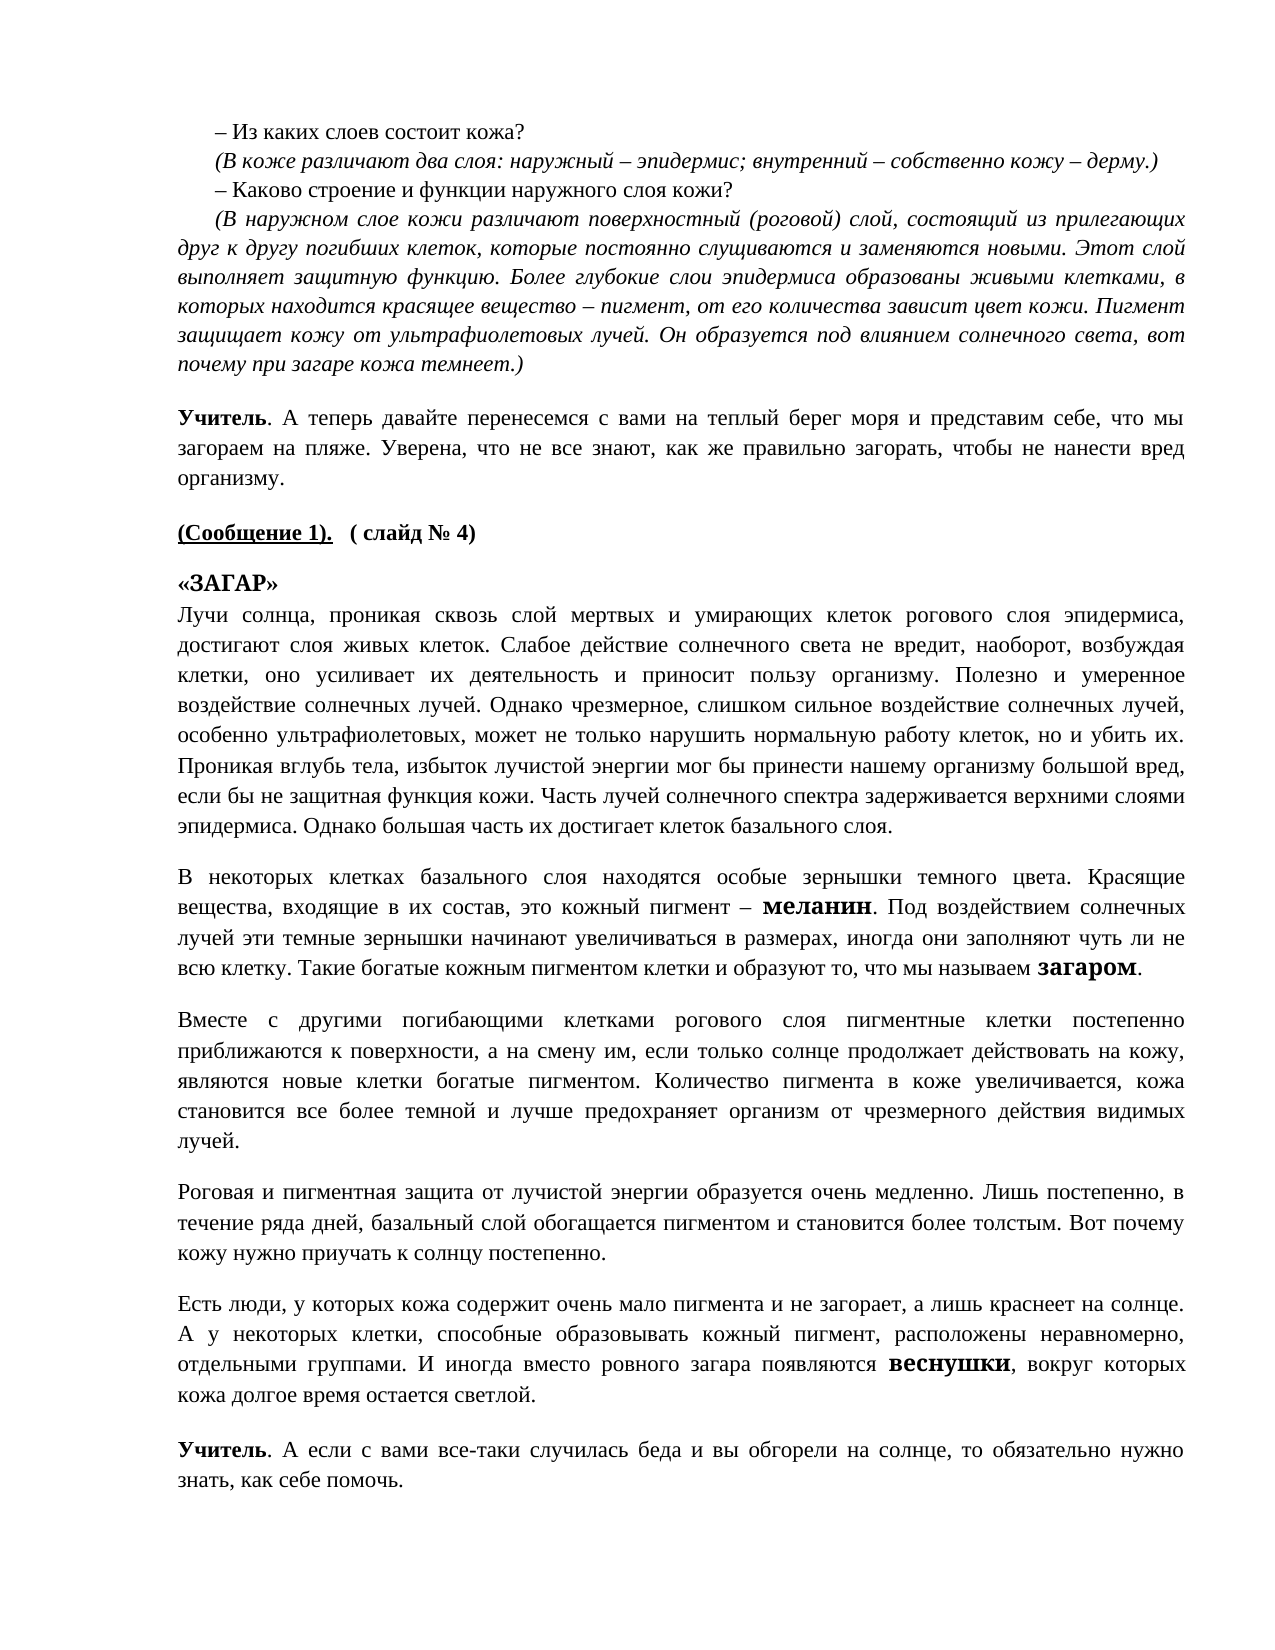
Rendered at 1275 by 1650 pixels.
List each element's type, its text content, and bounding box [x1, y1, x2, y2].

text Есть люди, у которых кожа содержит очень мало пигмента и не загорает, а лишь краснеет на солнце. А у некоторых клетки, способные образовывать кожный пигмент, расположены неравномерно, отдельными группами. И иногда вместо ровного загара появляются веснушки, вокруг которых кожа долгое время остается светлой. [177, 1290, 1186, 1407]
text Роговая и пигментная защита от лучистой энергии образуется очень медленно. Лишь постепенно, в течение ряда дней, базальный слой обогащается пигментом и становится более толстым. Вот почему кожу нужно приучать к солнцу постепенно. [177, 1178, 1186, 1265]
text – Из каких слоев состоит кожа? [177, 118, 1186, 144]
text – Каково строение и функции наружного слоя кожи? [177, 176, 1186, 202]
text Учитель. А теперь давайте перенесемся с вами на теплый берег моря и представим себе, что мы загораем на пляже. Уверена, что не все знают, как же правильно загорать, чтобы не нанести вред организму. [177, 404, 1186, 491]
text (В наружном слое кожи различают поверхностный (роговой) слой, состоящий из прилегающих друг к другу погибших клеток, которые постоянно слущиваются и заменяются новыми. Этот слой выполняет защитную функцию. Более глубокие слои эпидермиса образованы живыми клетками, в которых находится красящее вещество – пигмент, от его количества зависит цвет кожи. Пигмент защищает кожу от ультрафиолетовых лучей. Он образуется под влиянием солнечного света, вот почему при загаре кожа темнеет.) [177, 205, 1186, 376]
text Учитель. А если с вами все-таки случилась беда и вы обгорели на солнце, то обязательно нужно знать, как себе помочь. [177, 1436, 1186, 1493]
subtitle «ЗАГАР» [177, 570, 1186, 597]
text В некоторых клетках базального слоя находятся особые зернышки темного цвета. Красящие вещества, входящие в их состав, это кожный пигмент – меланин. Под воздействием солнечных лучей эти темные зернышки начинают увеличиваться в размерах, иногда они заполняют чуть ли не всю клетку. Такие богатые кожным пигментом клетки и образуют то, что мы называем загаром. [177, 863, 1186, 982]
text Вместе с другими погибающими клетками рогового слоя пигментные клетки постепенно приближаются к поверхности, а на смену им, если только солнце продолжает действовать на кожу, являются новые клетки богатые пигментом. Количество пигмента в коже увеличивается, кожа становится все более темной и лучше предохраняет организм от чрезмерного действия видимых лучей. [177, 1006, 1186, 1154]
text Лучи солнца, проникая сквозь слой мертвых и умирающих клеток рогового слоя эпидермиса, достигают слоя живых клеток. Слабое действие солнечного света не вредит, наоборот, возбуждая клетки, оно усиливает их деятельность и приносит пользу организму. Полезно и умеренное воздействие солнечных лучей. Однако чрезмерное, слишком сильное воздействие солнечных лучей, особенно ультрафиолетовых, может не только нарушить нормальную работу клеток, но и убить их. Проникая вглубь тела, избыток лучистой энергии мог бы принести нашему организму большой вред, если бы не защитная функция кожи. Часть лучей солнечного спектра задерживается верхними слоями эпидермиса. Однако большая часть их достигает клеток базального слоя. [177, 601, 1186, 838]
text (Сообщение 1). ( слайд № 4) [177, 519, 1186, 546]
text (В коже различают два слоя: наружный – эпидермис; внутренний – собственно кожу – дерму.) [177, 147, 1186, 173]
